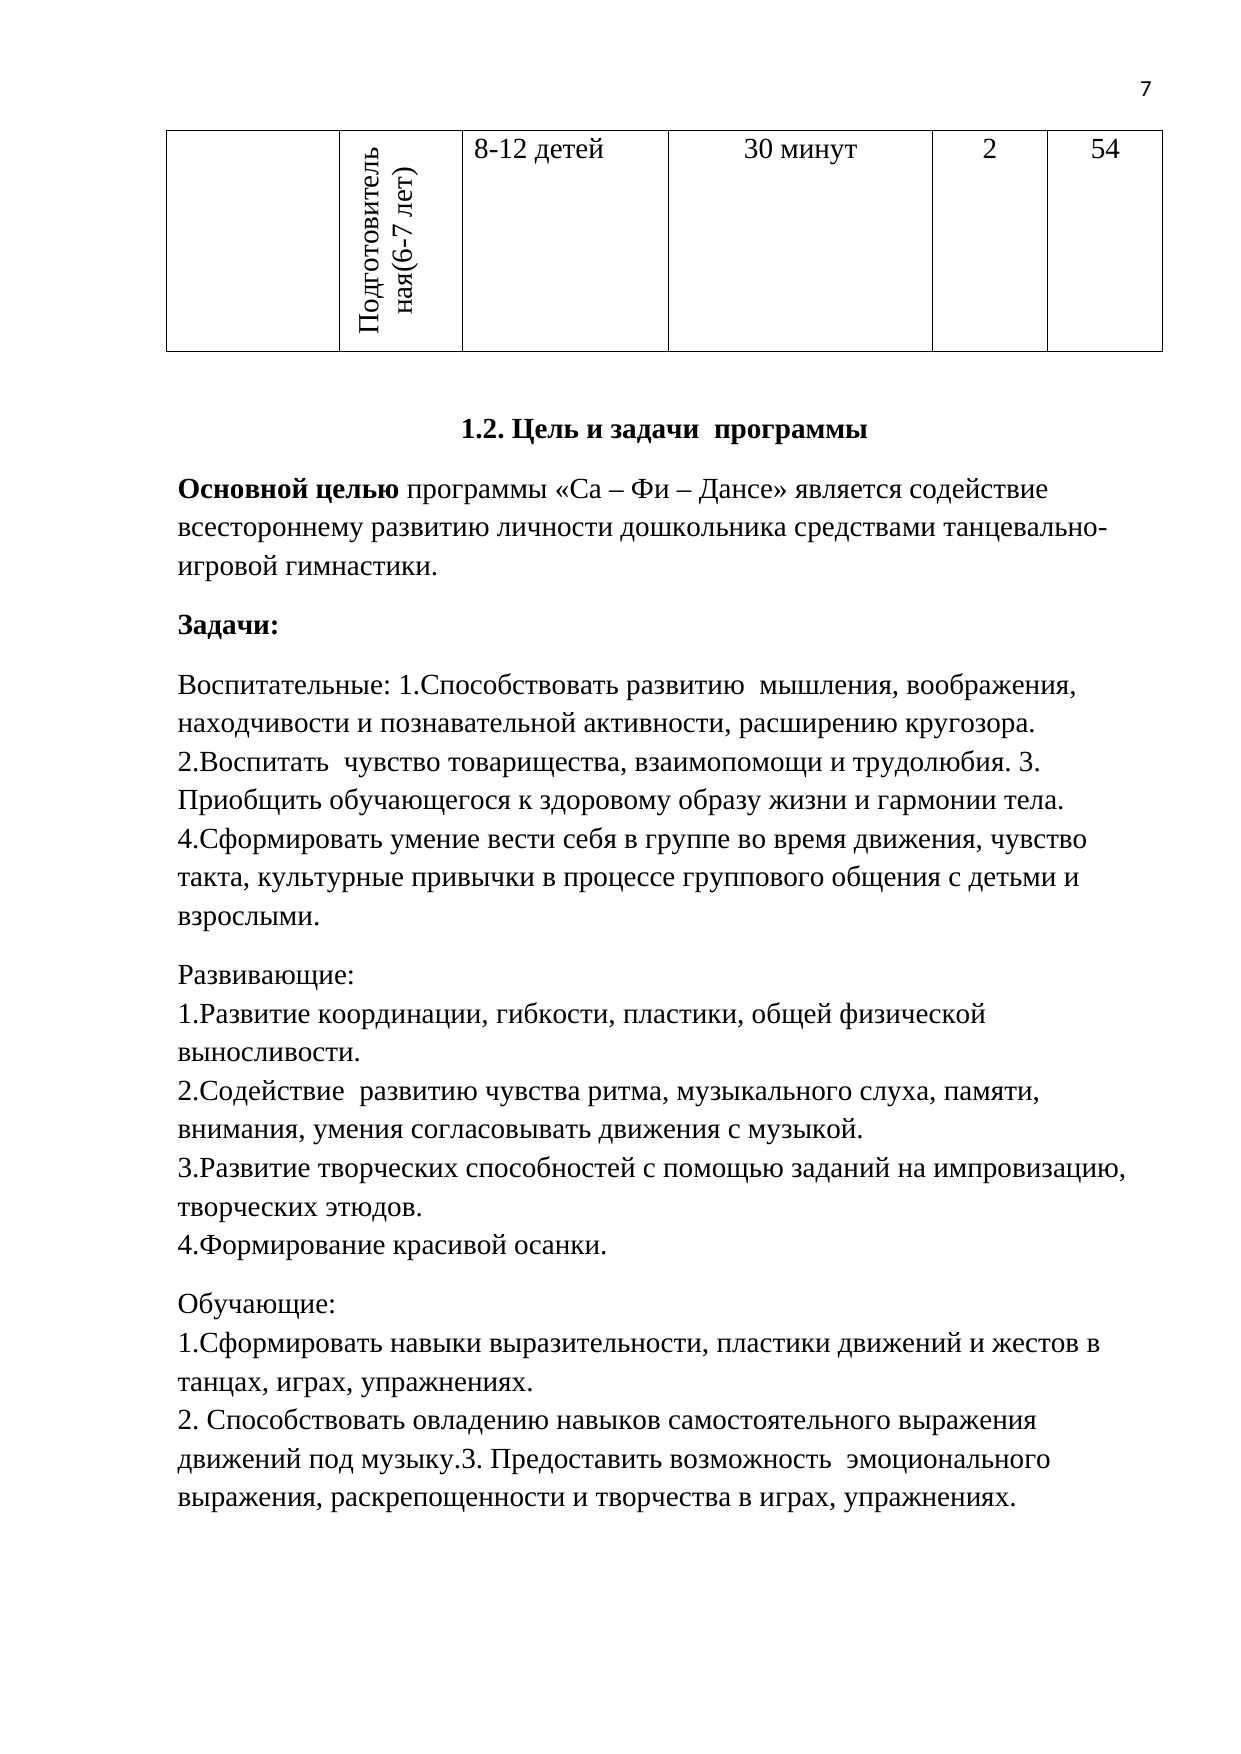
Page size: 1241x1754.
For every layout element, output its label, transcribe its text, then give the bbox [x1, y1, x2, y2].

text Задачи: [177, 607, 1152, 641]
text 1.2. Цель и задачи программы [177, 412, 1152, 445]
text Основной целью программы «Са – Фи – Дансе» является содействие всестороннему развитию личности дошкольника средствами танцевально-игровой гимнастики. [177, 471, 1152, 582]
text Развивающие: 1.Развитие координации, гибкости, пластики, общей физической выносливости. 2.Содействие развитию чувства ритма, музыкального слуха, памяти, внимания, умения согласовывать движения с музыкой. 3.Развитие творческих способностей с помощью заданий на импровизацию, творческих этюдов. 4.Формирование красивой осанки. [177, 957, 1152, 1261]
text Воспитательные: 1.Способствовать развитию мышления, воображения, находчивости и познавательной активности, расширению кругозора. 2.Воспитать чувство товарищества, взаимопомощи и трудолюбия. 3. Приобщить обучающегося к здоровому образу жизни и гармонии тела. 4.Сформировать умение вести себя в группе во время движения, чувство такта, культурные привычки в процессе группового общения с детьми и взрослыми. [177, 667, 1152, 932]
table_cell 30 минут [669, 131, 932, 351]
table_cell 2 [933, 131, 1047, 351]
table_cell 54 [1048, 131, 1162, 351]
table_cell 8-12 детей [463, 131, 668, 351]
table_cell Подготовительная(6-7 лет) [340, 131, 462, 351]
text Обучающие: 1.Сформировать навыки выразительности, пластики движений и жестов в танцах, играх, упражнениях. 2. Способствовать овладению навыков самостоятельного выражения движений под музыку.3. Предоставить возможность эмоционального выражения, раскрепощенности и творчества в играх, упражнениях. [177, 1287, 1152, 1513]
